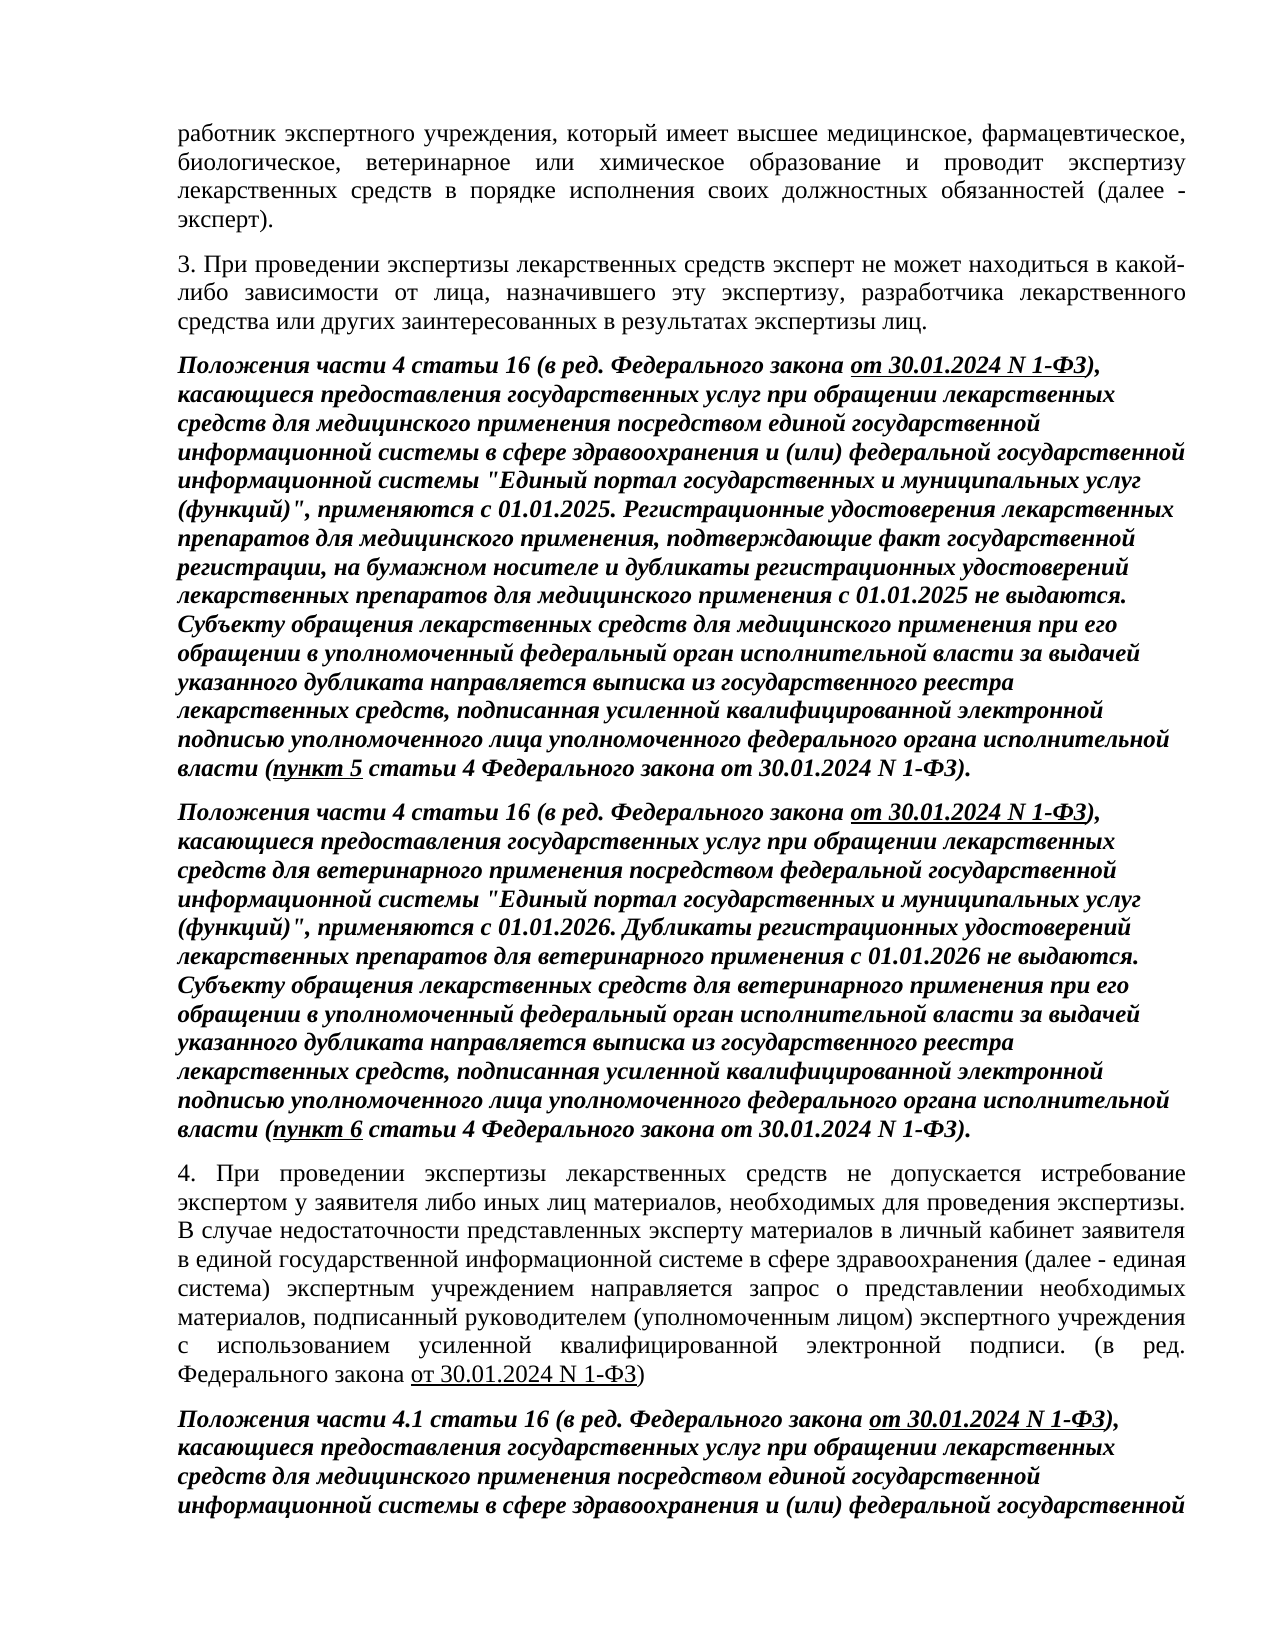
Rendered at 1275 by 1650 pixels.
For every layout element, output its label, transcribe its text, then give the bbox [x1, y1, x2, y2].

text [177, 118, 1186, 233]
text 3. При проведении экспертизы лекарственных средств эксперт не может находиться в какой-либо зависимости от лица, назначившего эту экспертизу, разработчика лекарственного средства или других заинтересованных в результатах экспертизы лиц. [177, 249, 1186, 335]
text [177, 1404, 1186, 1519]
text Положения части 4 статьи 16 (в ред. Федерального закона от 30.01.2024 N 1-ФЗ), касающиеся предоставления государственных услуг при обращении лекарственных средств для медицинского применения посредством единой государственной информационной системы в сфере здравоохранения и (или) федеральной государственной информационной системы "Единый портал государственных и муниципальных услуг (функций)", применяются с 01.01.2025. Регистрационные удостоверения лекарственных препаратов для медицинского применения, подтверждающие факт государственной регистрации, на бумажном носителе и дубликаты регистрационных удостоверений лекарственных препаратов для медицинского применения с 01.01.2025 не выдаются. Субъекту обращения лекарственных средств для медицинского применения при его обращении в уполномоченный федеральный орган исполнительной власти за выдачей указанного дубликата направляется выписка из государственного реестра лекарственных средств, подписанная усиленной квалифицированной электронной подписью уполномоченного лица уполномоченного федерального органа исполнительной власти (пункт 5 статьи 4 Федерального закона от 30.01.2024 N 1-ФЗ). [177, 351, 1186, 782]
text Положения части 4 статьи 16 (в ред. Федерального закона от 30.01.2024 N 1-ФЗ), касающиеся предоставления государственных услуг при обращении лекарственных средств для ветеринарного применения посредством федеральной государственной информационной системы "Единый портал государственных и муниципальных услуг (функций)", применяются с 01.01.2026. Дубликаты регистрационных удостоверений лекарственных препаратов для ветеринарного применения с 01.01.2026 не выдаются. Субъекту обращения лекарственных средств для ветеринарного применения при его обращении в уполномоченный федеральный орган исполнительной власти за выдачей указанного дубликата направляется выписка из государственного реестра лекарственных средств, подписанная усиленной квалифицированной электронной подписью уполномоченного лица уполномоченного федерального органа исполнительной власти (пункт 6 статьи 4 Федерального закона от 30.01.2024 N 1-ФЗ). [177, 797, 1186, 1142]
text 4. При проведении экспертизы лекарственных средств не допускается истребование экспертом у заявителя либо иных лиц материалов, необходимых для проведения экспертизы. В случае недостаточности представленных эксперту материалов в личный кабинет заявителя в единой государственной информационной системе в сфере здравоохранения (далее - единая система) экспертным учреждением направляется запрос о представлении необходимых материалов, подписанный руководителем (уполномоченным лицом) экспертного учреждения с использованием усиленной квалифицированной электронной подписи. (в ред. Федерального закона от 30.01.2024 N 1-ФЗ) [177, 1158, 1186, 1388]
